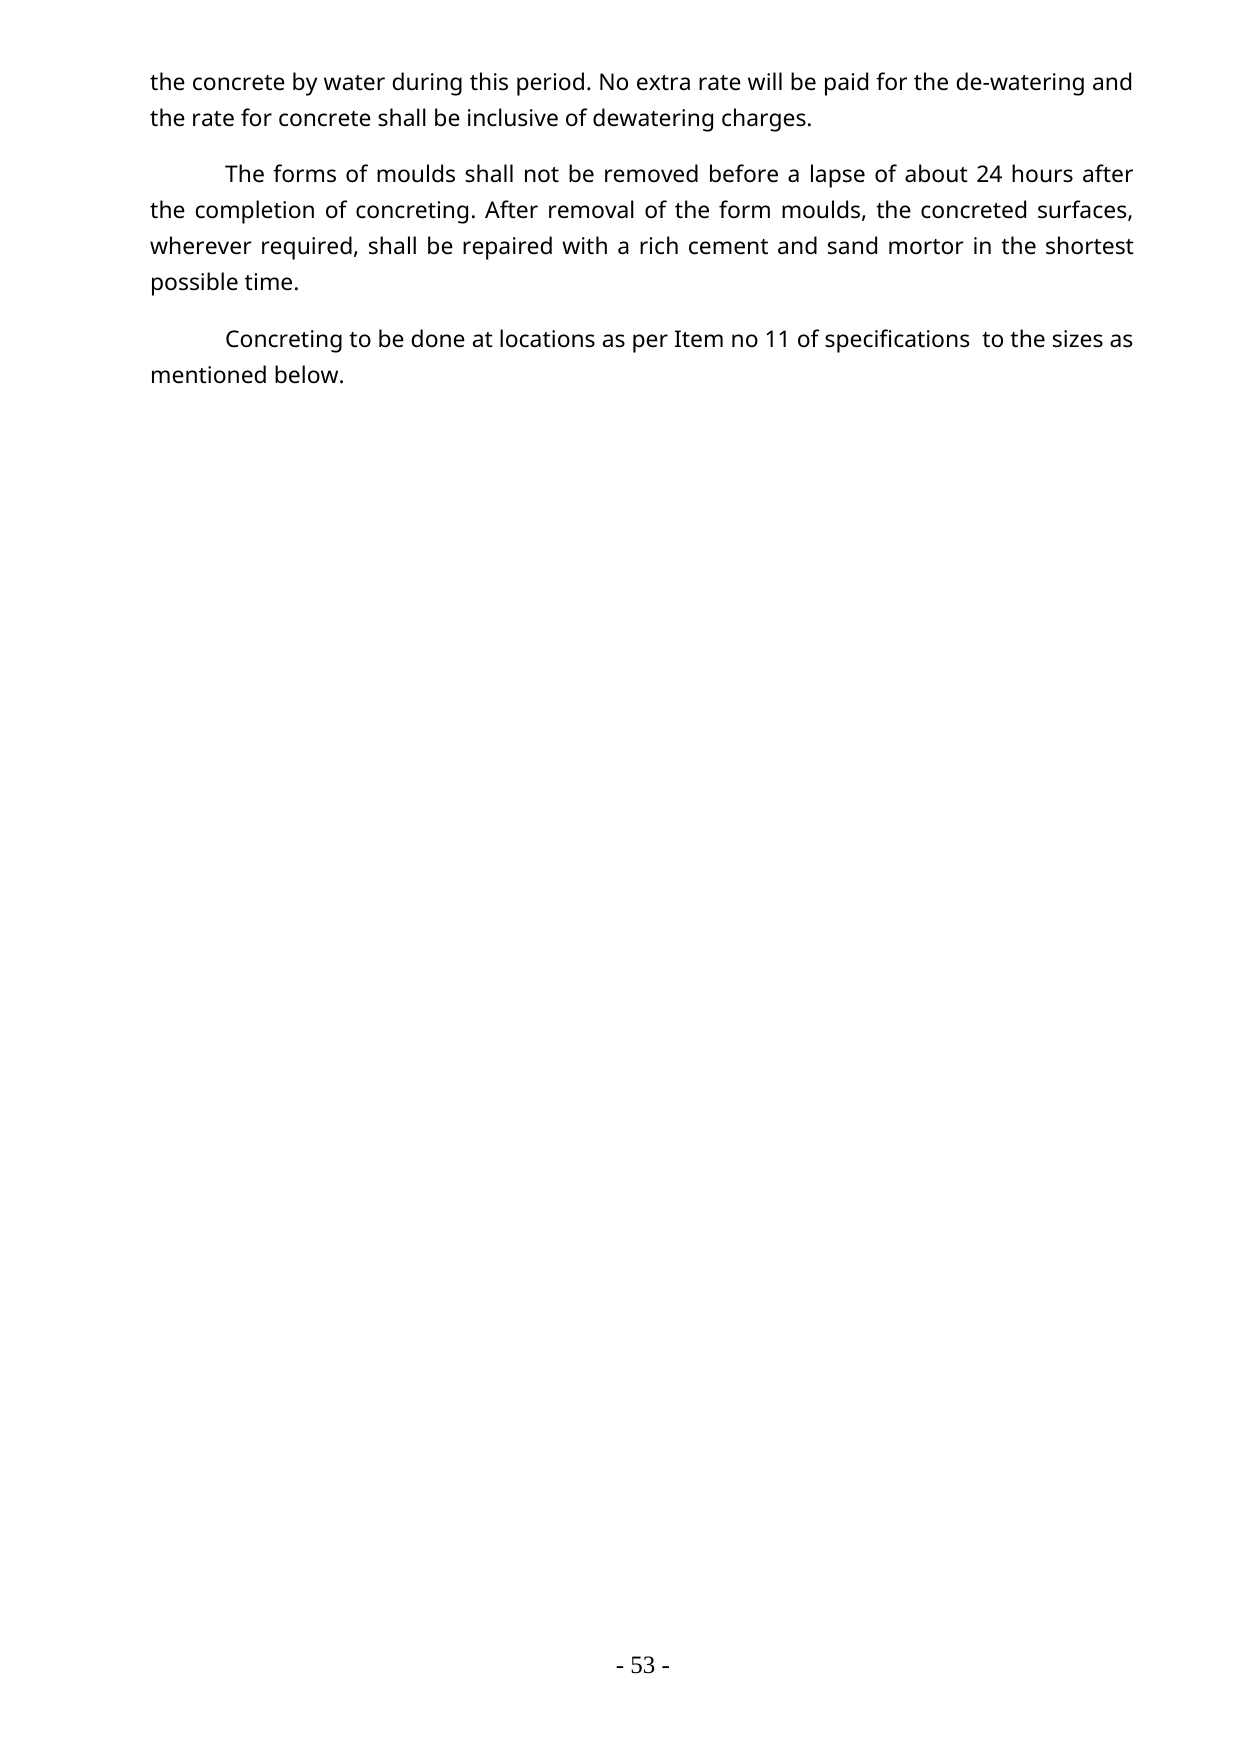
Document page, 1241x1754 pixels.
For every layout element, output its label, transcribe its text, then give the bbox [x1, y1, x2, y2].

text Concreting to be done at locations as per Item no 11 of specifications to the sizes as mentioned below. [150, 323, 1135, 390]
text The forms of moulds shall not be removed before a lapse of about 24 hours after the completion of concreting. After removal of the form moulds, the concreted surfaces, wherever required, shall be repaired with a rich cement and sand mortor in the shortest possible time. [150, 158, 1135, 297]
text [150, 66, 1135, 133]
